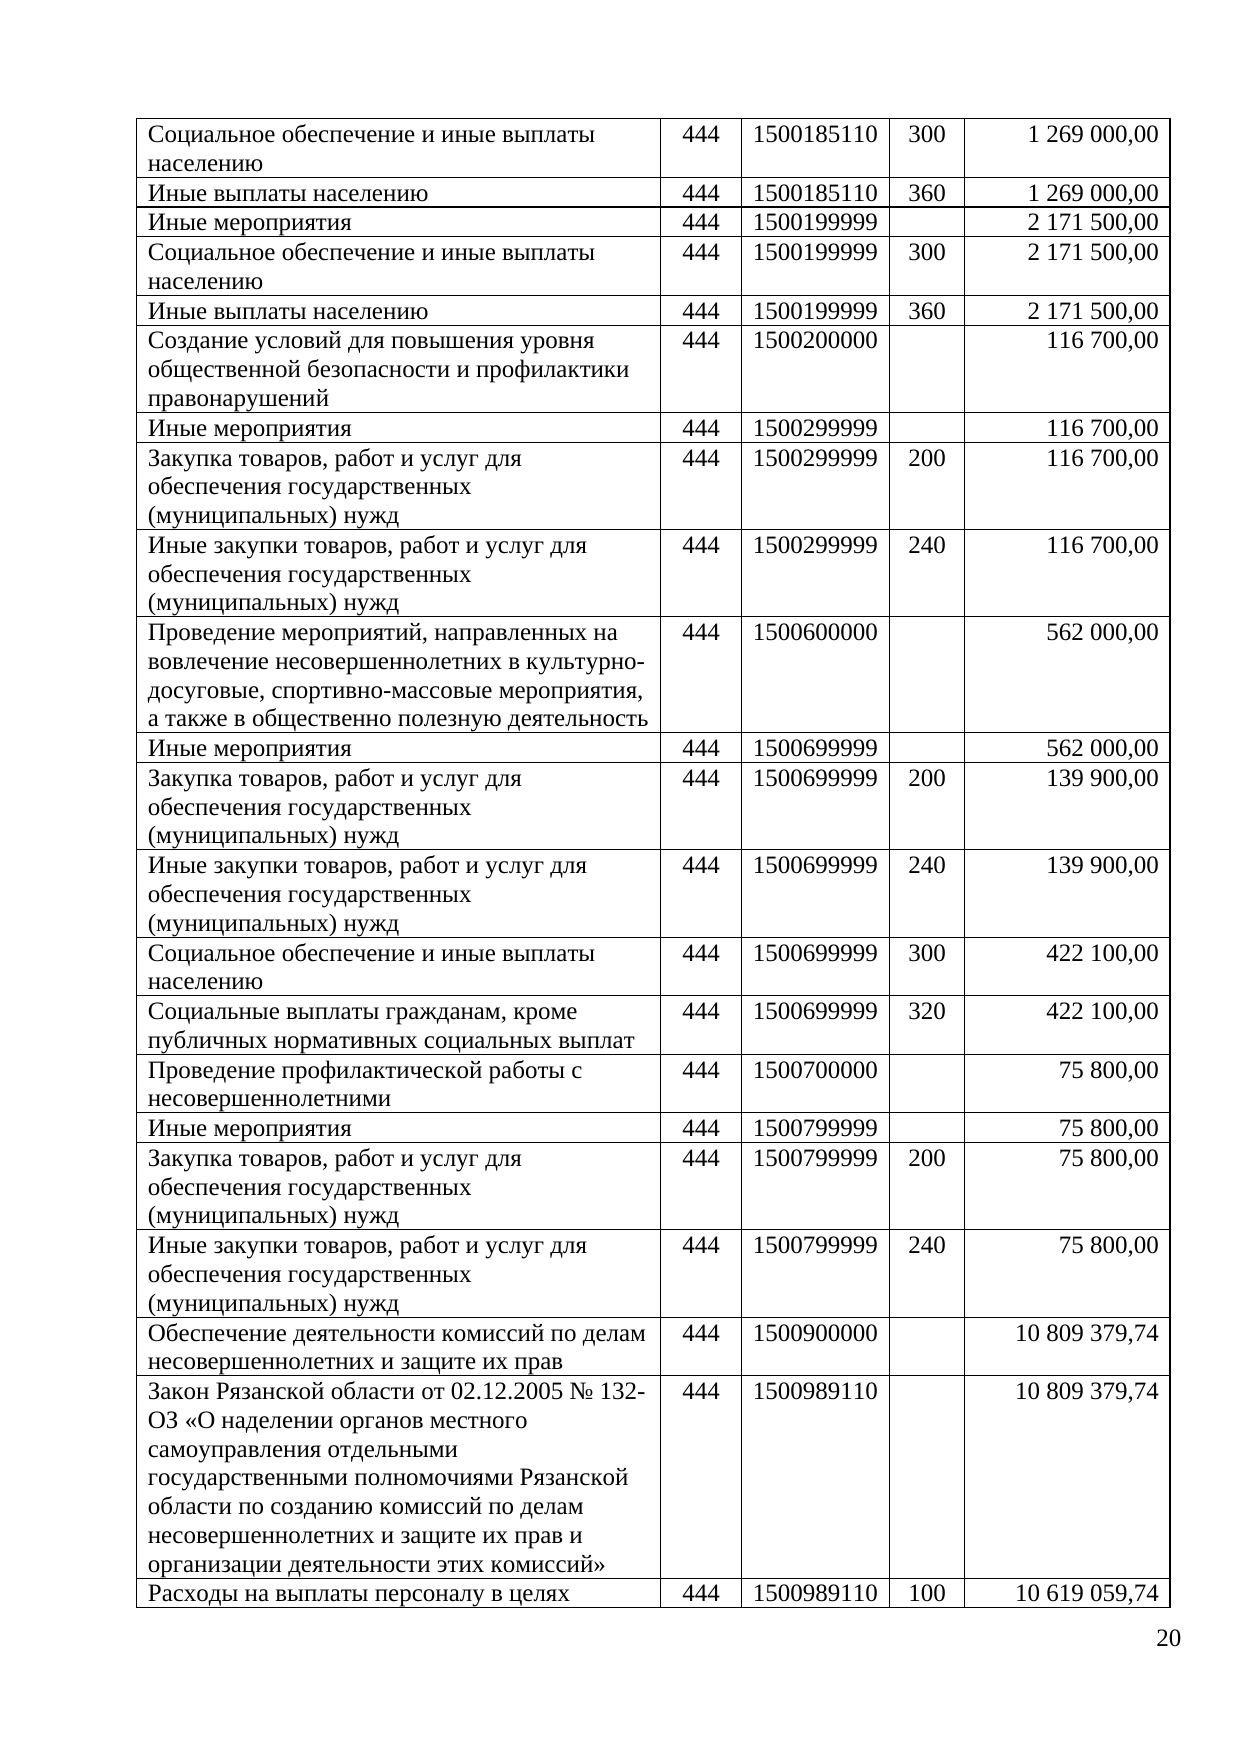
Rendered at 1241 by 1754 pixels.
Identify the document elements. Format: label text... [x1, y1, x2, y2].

table_cell Иные выплаты населению [137, 296, 660, 324]
table_cell 1500185110 [742, 178, 889, 206]
table_cell 1500199999 [742, 208, 889, 236]
table_cell 1500185110 [742, 119, 889, 177]
table_cell Создание условий для повышения уровня общественной безопасности и профилактики правонарушений [137, 326, 660, 412]
table_cell 240 [890, 1230, 964, 1317]
table_cell 422 100,00 [965, 938, 1169, 995]
table_cell 444 [661, 326, 741, 412]
table_cell 444 [661, 237, 741, 295]
table_cell 444 [661, 296, 741, 324]
table_cell 116 700,00 [965, 443, 1169, 529]
table_cell 444 [661, 1579, 741, 1607]
table_cell 444 [661, 617, 741, 732]
table_cell Социальное обеспечение и иные выплаты населению [137, 237, 660, 295]
table_cell [890, 326, 964, 412]
table_cell 75 800,00 [965, 1113, 1169, 1142]
table_cell 1500900000 [742, 1318, 889, 1375]
table_cell 200 [890, 763, 964, 849]
table_cell 10 809 379,74 [965, 1318, 1169, 1375]
table_cell Иные закупки товаров, работ и услуг для обеспечения государственных (муниципальных) нужд [137, 530, 660, 616]
table_cell 444 [661, 1143, 741, 1229]
table_cell 444 [661, 443, 741, 529]
table_cell 1500799999 [742, 1113, 889, 1142]
table_cell Закупка товаров, работ и услуг для обеспечения государственных (муниципальных) нужд [137, 443, 660, 529]
table_cell 444 [661, 733, 741, 762]
table_cell [890, 1318, 964, 1375]
table_cell 300 [890, 938, 964, 995]
table_cell 116 700,00 [965, 530, 1169, 616]
table_cell 10 619 059,74 [965, 1579, 1169, 1607]
table_cell 240 [890, 530, 964, 616]
table_cell [890, 1113, 964, 1142]
table_cell Иные выплаты населению [137, 178, 660, 206]
table_cell 444 [661, 119, 741, 177]
table_cell 300 [890, 237, 964, 295]
table_cell 139 900,00 [965, 850, 1169, 937]
table_cell 1500799999 [742, 1143, 889, 1229]
table_cell 240 [890, 850, 964, 937]
table_cell Социальное обеспечение и иные выплаты населению [137, 938, 660, 995]
table_cell 1500299999 [742, 443, 889, 529]
table_cell 1500989110 [742, 1376, 889, 1577]
table_cell 300 [890, 119, 964, 177]
table_cell 75 800,00 [965, 1143, 1169, 1229]
table_cell Иные мероприятия [137, 733, 660, 762]
table_cell 562 000,00 [965, 617, 1169, 732]
table_cell 444 [661, 1318, 741, 1375]
table_cell 320 [890, 996, 964, 1054]
table_cell 75 800,00 [965, 1230, 1169, 1317]
table_cell 444 [661, 530, 741, 616]
table_cell 200 [890, 443, 964, 529]
table_cell 1500699999 [742, 938, 889, 995]
table_cell 444 [661, 938, 741, 995]
table_cell 1500700000 [742, 1055, 889, 1112]
table_cell 75 800,00 [965, 1055, 1169, 1112]
table_cell Проведение профилактической работы с несовершеннолетними [137, 1055, 660, 1112]
table_cell 444 [661, 1230, 741, 1317]
table_cell 1500699999 [742, 850, 889, 937]
table_cell 444 [661, 996, 741, 1054]
table_cell Обеспечение деятельности комиссий по делам несовершеннолетних и защите их прав [137, 1318, 660, 1375]
table_cell [890, 1376, 964, 1577]
table_cell 1500199999 [742, 296, 889, 324]
table_cell 1500699999 [742, 733, 889, 762]
table_cell Иные мероприятия [137, 413, 660, 442]
table_cell Социальное обеспечение и иные выплаты населению [137, 119, 660, 177]
table_cell 1 269 000,00 [965, 119, 1169, 177]
table_cell 444 [661, 850, 741, 937]
table_cell Закупка товаров, работ и услуг для обеспечения государственных (муниципальных) нужд [137, 1143, 660, 1229]
table_cell Иные мероприятия [137, 1113, 660, 1142]
table_cell 1 269 000,00 [965, 178, 1169, 206]
table_cell 1500699999 [742, 763, 889, 849]
table_cell Иные закупки товаров, работ и услуг для обеспечения государственных (муниципальных) нужд [137, 850, 660, 937]
table_cell 444 [661, 1113, 741, 1142]
table_cell Иные закупки товаров, работ и услуг для обеспечения государственных (муниципальных) нужд [137, 1230, 660, 1317]
table_cell 10 809 379,74 [965, 1376, 1169, 1577]
table_cell [890, 733, 964, 762]
table_cell 1500799999 [742, 1230, 889, 1317]
table_cell 422 100,00 [965, 996, 1169, 1054]
table_cell 139 900,00 [965, 763, 1169, 849]
table_cell Социальные выплаты гражданам, кроме публичных нормативных социальных выплат [137, 996, 660, 1054]
table_cell 116 700,00 [965, 326, 1169, 412]
table_cell 444 [661, 178, 741, 206]
table_cell 2 171 500,00 [965, 237, 1169, 295]
table_cell [890, 617, 964, 732]
table_cell 444 [661, 763, 741, 849]
table_cell 2 171 500,00 [965, 296, 1169, 324]
table_cell Закон Рязанской области от 02.12.2005 № 132-ОЗ «О наделении органов местного самоуправления отдельными государственными полномочиями Рязанской области по созданию комиссий по делам несовершеннолетних и защите их прав и организации деятельности этих комиссий» [137, 1376, 660, 1577]
table_cell 444 [661, 1376, 741, 1577]
table_cell 360 [890, 178, 964, 206]
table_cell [137, 1579, 660, 1607]
table_cell 1500299999 [742, 413, 889, 442]
table_cell [890, 413, 964, 442]
table_cell 1500299999 [742, 530, 889, 616]
table_cell 100 [890, 1579, 964, 1607]
table_cell 1500600000 [742, 617, 889, 732]
table_cell 116 700,00 [965, 413, 1169, 442]
table_cell Иные мероприятия [137, 208, 660, 236]
table_cell [890, 208, 964, 236]
table_cell 444 [661, 208, 741, 236]
table_cell [890, 1055, 964, 1112]
table_cell Закупка товаров, работ и услуг для обеспечения государственных (муниципальных) нужд [137, 763, 660, 849]
table_cell 360 [890, 296, 964, 324]
table_cell 200 [890, 1143, 964, 1229]
table_cell 444 [661, 1055, 741, 1112]
table_cell 2 171 500,00 [965, 208, 1169, 236]
table_cell 1500989110 [742, 1579, 889, 1607]
table_cell 1500199999 [742, 237, 889, 295]
table_cell 1500699999 [742, 996, 889, 1054]
table_cell 562 000,00 [965, 733, 1169, 762]
table_cell Проведение мероприятий, направленных на вовлечение несовершеннолетних в культурно-досуговые, спортивно-массовые мероприятия, а также в общественно полезную деятельность [137, 617, 660, 732]
table_cell 1500200000 [742, 326, 889, 412]
table_cell 444 [661, 413, 741, 442]
